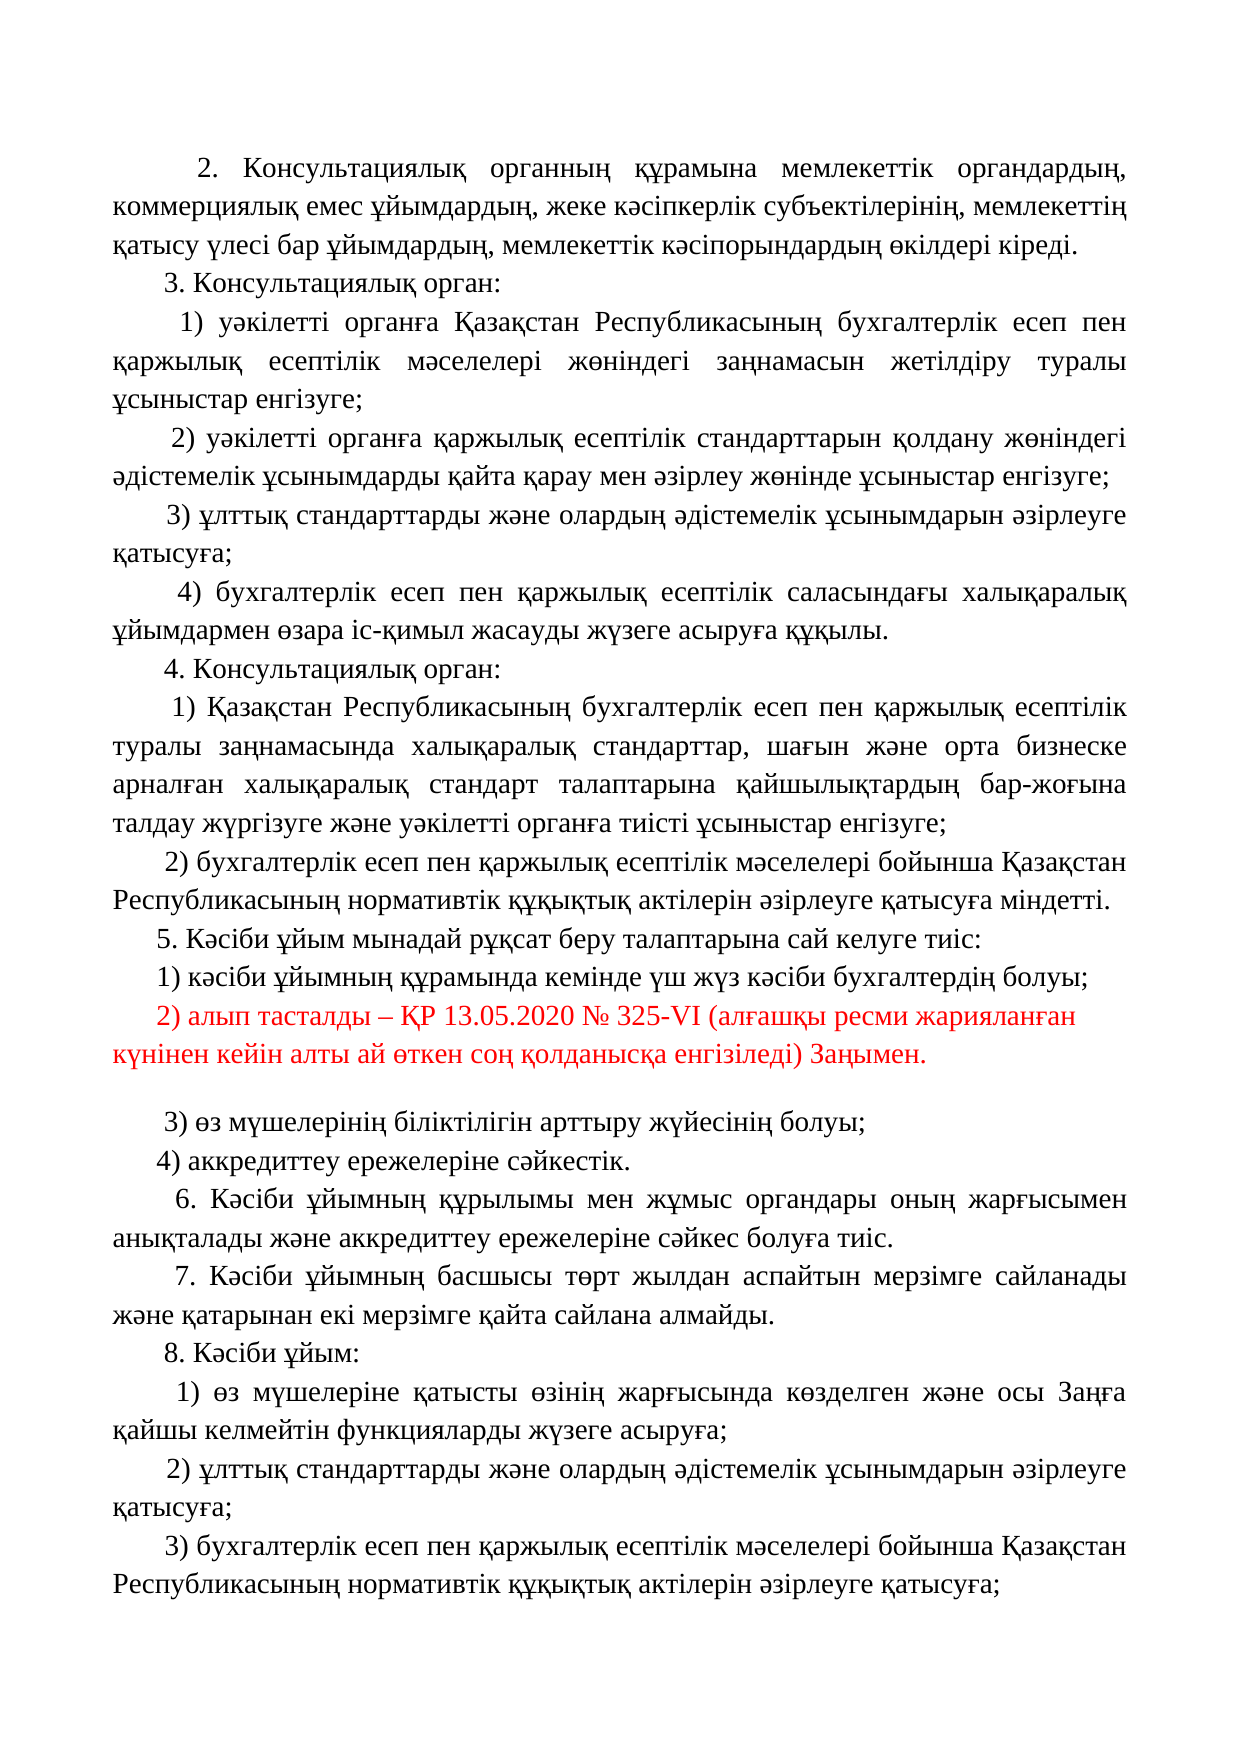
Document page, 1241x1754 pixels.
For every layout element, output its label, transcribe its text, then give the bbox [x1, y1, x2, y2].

text 4) аккредиттеу ережелерiне сәйкестiк. [112, 1143, 1128, 1176]
text 8. Кәсiби ұйым: [112, 1335, 1128, 1369]
text 1) кәсіби ұйымның құрамында кемінде үш жүз кәсіби бухгалтердің болуы; [112, 959, 1128, 993]
text 1) Қазақстан Республикасының бухгалтерлiк есеп пен қаржылық есептiлiк туралы заңнамасында халықаралық стандарттар, шағын және орта бизнеске арналған халықаралық стандарт талаптарына қайшылықтардың бар-жоғына талдау жүргiзуге және уәкiлеттi органға тиiстi ұсыныстар енгiзуге; [112, 689, 1128, 839]
text 3. Консультациялық орган: [112, 266, 1128, 299]
text 3) өз мүшелерiнiң бiлiктiлiгiн арттыру жүйесiнiң болуы; [112, 1104, 1128, 1138]
text 1) өз мүшелерiне қатысты өзiнiң жарғысында көзделген және осы Заңға қайшы келмейтiн функцияларды жүзеге асыруға; [112, 1374, 1128, 1446]
text 7. Кәсiби ұйымның басшысы төрт жылдан аспайтын мерзiмге сайланады және қатарынан екi мерзiмге қайта сайлана алмайды. [112, 1258, 1128, 1330]
text 2) бухгалтерлiк есеп пен қаржылық есептiлiк мәселелерi бойынша Қазақстан Республикасының нормативтiк құқықтық актiлерiн әзiрлеуге қатысуға мiндеттi. [112, 844, 1128, 916]
text 6. Кәсiби ұйымның құрылымы мен жұмыс органдары оның жарғысымен анықталады және аккредиттеу ережелерiне сәйкес болуға тиiс. [112, 1181, 1128, 1253]
text 2) алып тасталды – ҚР 13.05.2020 № 325-VI (алғашқы ресми жарияланған күнінен кейін алты ай өткен соң қолданысқа енгізіледі) Заңымен. [112, 998, 1128, 1100]
text 2. Консультациялық органның құрамына мемлекеттiк органдардың, коммерциялық емес ұйымдардың, жеке кәсiпкерлiк субъектiлерiнiң, мемлекеттiң қатысу үлесi бар ұйымдардың, мемлекеттiк кәсiпорындардың өкiлдерi кiредi. [112, 150, 1128, 261]
text 4) бухгалтерлiк есеп пен қаржылық есептiлiк саласындағы халықаралық ұйымдармен өзара iс-қимыл жасауды жүзеге асыруға құқылы. [112, 574, 1128, 646]
text 2) уәкiлеттi органға қаржылық есептiлiк стандарттарын қолдану жөнiндегi әдiстемелiк ұсынымдарды қайта қарау мен әзiрлеу жөнiнде ұсыныстар енгiзуге; [112, 420, 1128, 492]
text 5. Кәсiби ұйым мынадай рұқсат беру талаптарына сай келуге тиiс: [112, 921, 1128, 954]
text 1) уәкiлеттi органға Қазақстан Республикасының бухгалтерлiк есеп пен қаржылық есептiлiк мәселелерi жөнiндегi заңнамасын жетiлдiру туралы ұсыныстар енгiзуге; [112, 304, 1128, 415]
text 3) ұлттық стандарттарды және олардың әдiстемелiк ұсынымдарын әзiрлеуге қатысуға; [112, 497, 1128, 569]
text 4. Консультациялық орган: [112, 651, 1128, 684]
text 3) бухгалтерлiк есеп пен қаржылық есептiлiк мәселелерi бойынша Қазақстан Республикасының нормативтiк құқықтық актiлерiн әзiрлеуге қатысуға; [112, 1528, 1128, 1600]
text 2) ұлттық стандарттарды және олардың әдiстемелiк ұсынымдарын әзiрлеуге қатысуға; [112, 1451, 1128, 1523]
